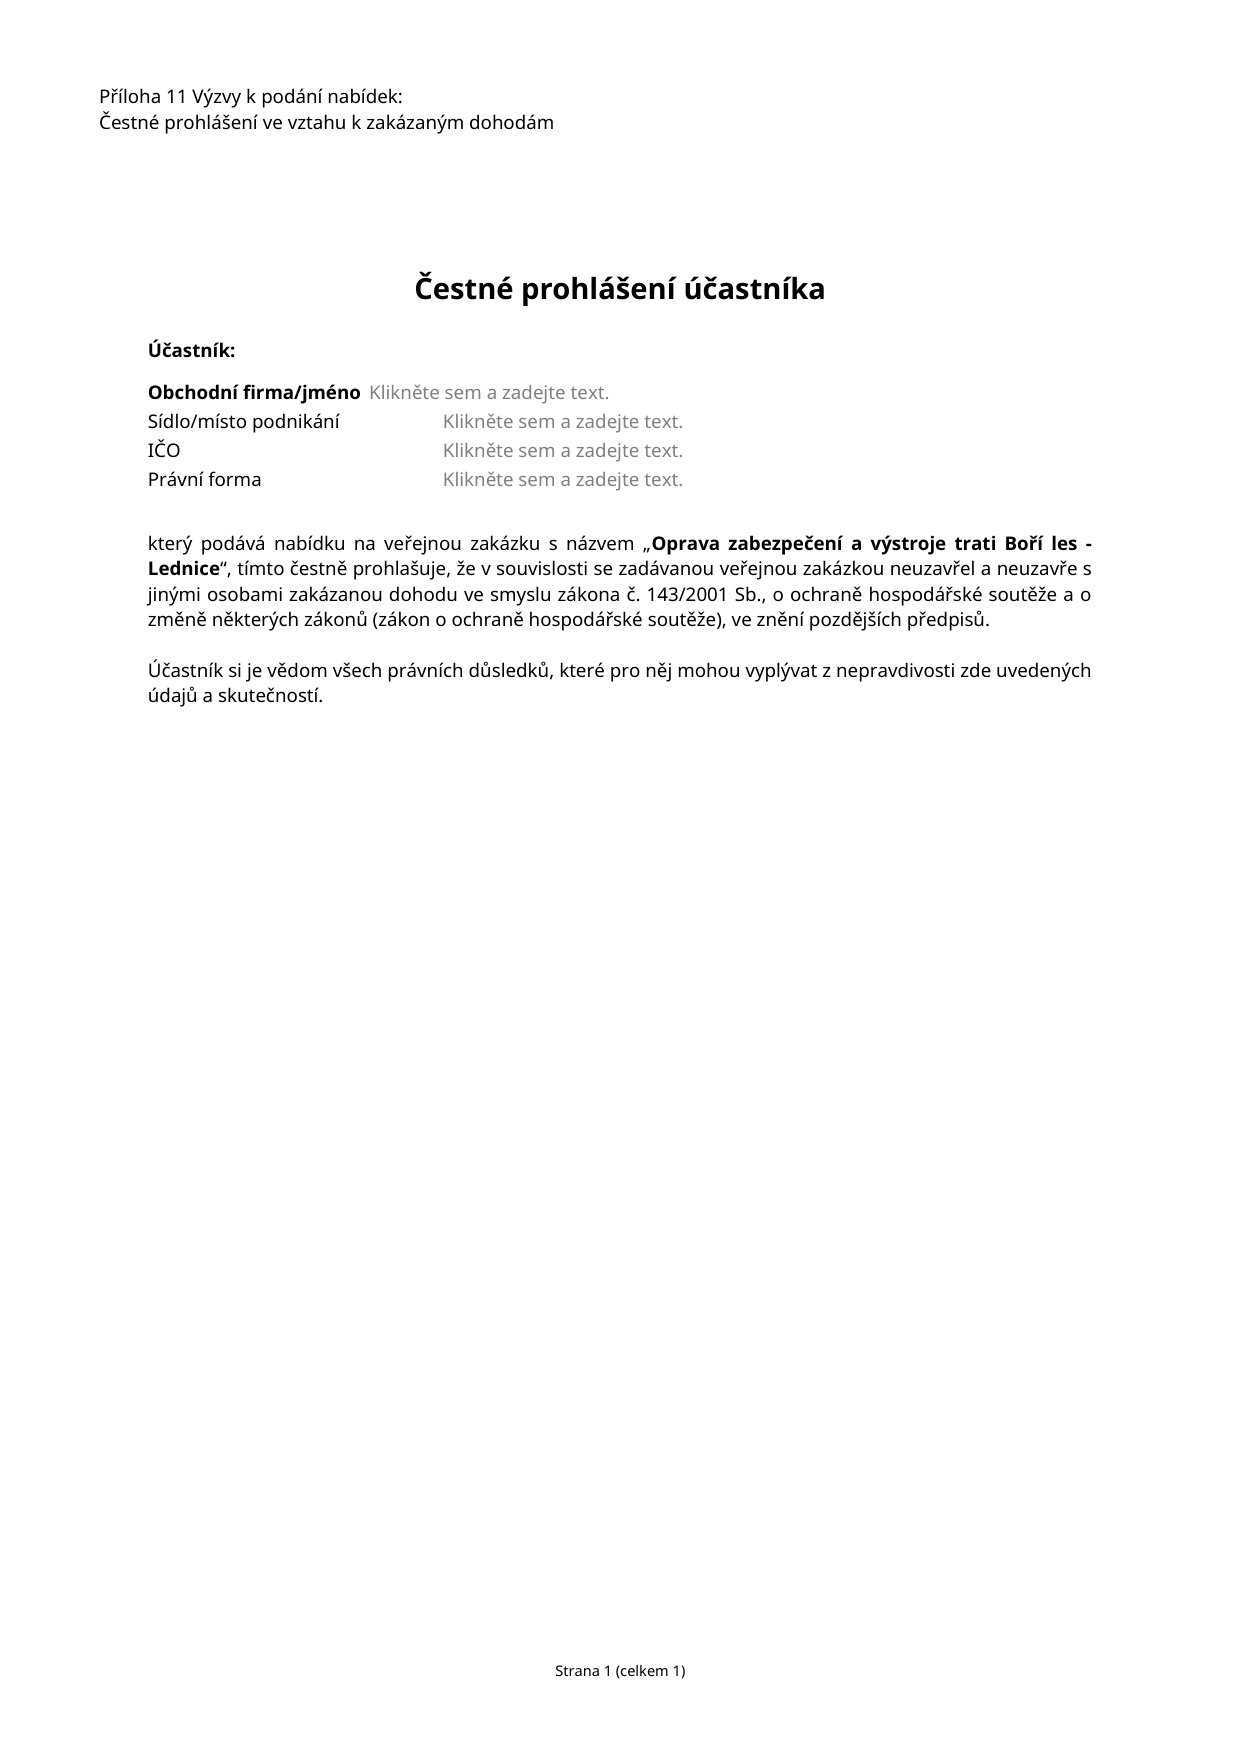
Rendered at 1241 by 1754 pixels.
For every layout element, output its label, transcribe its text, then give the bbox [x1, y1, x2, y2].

text Obchodní firma/jméno [148, 376, 1093, 405]
text IČO [148, 434, 1093, 463]
text který podává nabídku na veřejnou zakázku s názvem „Oprava zabezpečení a výstroje trati Boří les - Lednice“, tímto čestně prohlašuje, že v souvislosti se zadávanou veřejnou zakázkou neuzavřel a neuzavře s jinými osobami zakázanou dohodu ve smyslu zákona č. 143/2001 Sb., o ochraně hospodářské soutěže a o změně některých zákonů (zákon o ochraně hospodářské soutěže), ve znění pozdějších předpisů. [148, 530, 1093, 632]
text Účastník: [148, 333, 1093, 364]
text Právní forma [148, 463, 1093, 492]
title Čestné prohlášení účastníka [148, 268, 1093, 308]
text Sídlo/místo podnikání [148, 405, 1093, 434]
text Účastník si je vědom všech právních důsledků, které pro něj mohou vyplývat z nepravdivosti zde uvedených údajů a skutečností. [148, 657, 1093, 708]
